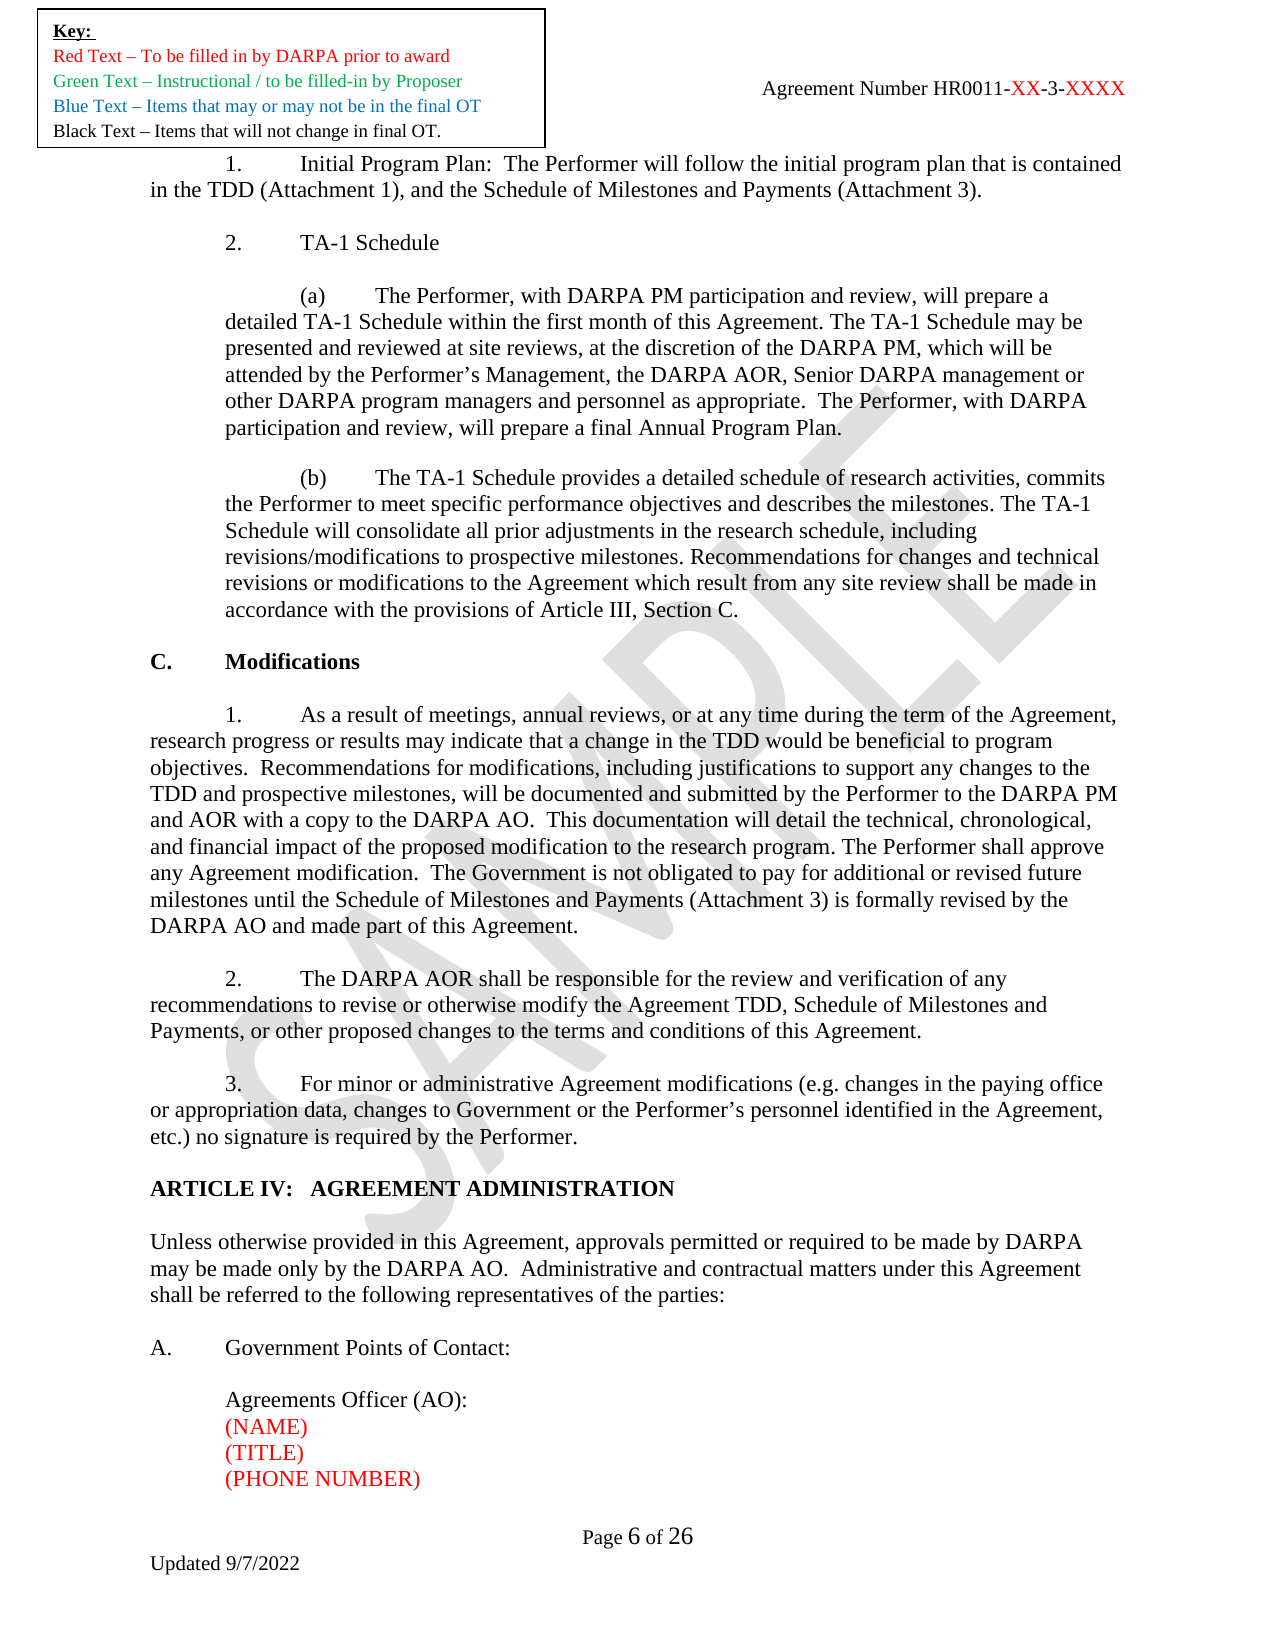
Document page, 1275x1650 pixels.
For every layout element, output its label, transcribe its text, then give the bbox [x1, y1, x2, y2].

text (a) The Performer, with DARPA PM participation and review, will prepare a detailed TA-1 Schedule within the first month of this Agreement. The TA-1 Schedule may be presented and reviewed at site reviews, at the discretion of the DARPA PM, which will be attended by the Performer’s Management, the DARPA AOR, Senior DARPA management or other DARPA program managers and personnel as appropriate. The Performer, with DARPA participation and review, will prepare a final Annual Program Plan. [225, 282, 1125, 440]
text (NAME) [150, 1413, 1125, 1439]
text ARTICLE IV: AGREEMENT ADMINISTRATION [150, 1176, 1125, 1202]
text (b) The TA-1 Schedule provides a detailed schedule of research activities, commits the Performer to meet specific performance objectives and describes the milestones. The TA-1 Schedule will consolidate all prior adjustments in the research schedule, including revisions/modifications to prospective milestones. Recommendations for changes and technical revisions or modifications to the Agreement which result from any site review shall be made in accordance with the provisions of Article III, Section C. [225, 464, 1125, 622]
text 2. The DARPA AOR shall be responsible for the review and verification of any recommendations to revise or otherwise modify the Agreement TDD, Schedule of Milestones and Payments, or other proposed changes to the terms and conditions of this Agreement. [150, 965, 1125, 1044]
text 1. As a result of meetings, annual reviews, or at any time during the term of the Agreement, research progress or results may indicate that a change in the TDD would be beneficial to program objectives. Recommendations for modifications, including justifications to support any changes to the TDD and prospective milestones, will be documented and submitted by the Performer to the DARPA PM and AOR with a copy to the DARPA AO. This documentation will detail the technical, chronological, and financial impact of the proposed modification to the research program. The Performer shall approve any Agreement modification. The Government is not obligated to pay for additional or revised future milestones until the Schedule of Milestones and Payments (Attachment 3) is formally revised by the DARPA AO and made part of this Agreement. [150, 701, 1125, 938]
text Unless otherwise provided in this Agreement, approvals permitted or required to be made by DARPA may be made only by the DARPA AO. Administrative and contractual matters under this Agreement shall be referred to the following representatives of the parties: [150, 1228, 1125, 1307]
text A. Government Points of Contact: [150, 1334, 1125, 1360]
text Agreements Officer (AO): [150, 1386, 1125, 1413]
text (TITLE) [150, 1439, 1125, 1465]
text 1. Initial Program Plan: The Performer will follow the initial program plan that is contained in the TDD (Attachment 1), and the Schedule of Milestones and Payments (Attachment 3). [150, 150, 1125, 203]
text C. Modifications [150, 648, 1125, 675]
text 2. TA-1 Schedule [150, 229, 1125, 255]
text 3. For minor or administrative Agreement modifications (e.g. changes in the paying office or appropriation data, changes to Government or the Performer’s personnel identified in the Agreement, etc.) no signature is required by the Performer. [150, 1070, 1125, 1149]
text (PHONE NUMBER) [150, 1465, 1125, 1492]
